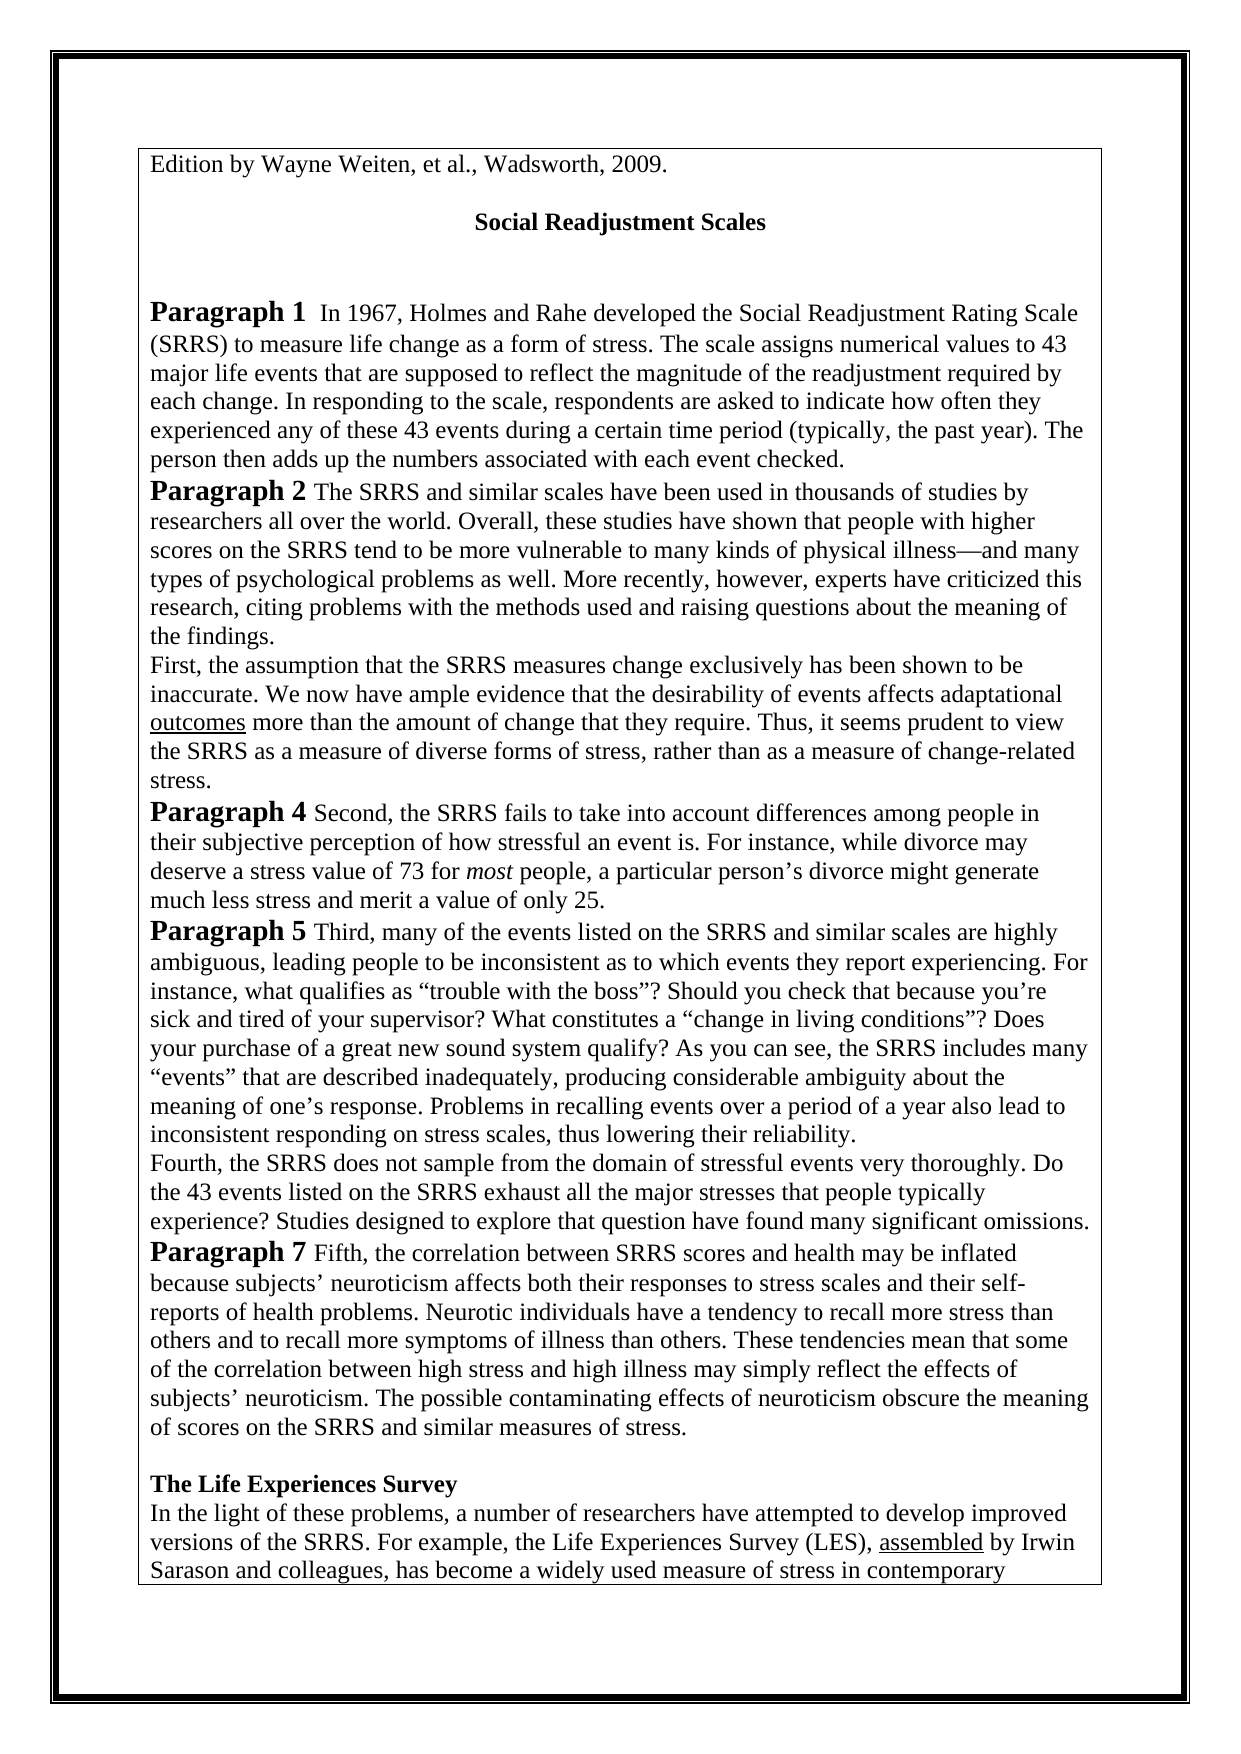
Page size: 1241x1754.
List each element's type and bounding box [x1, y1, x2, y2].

table_header [139, 149, 1101, 1584]
